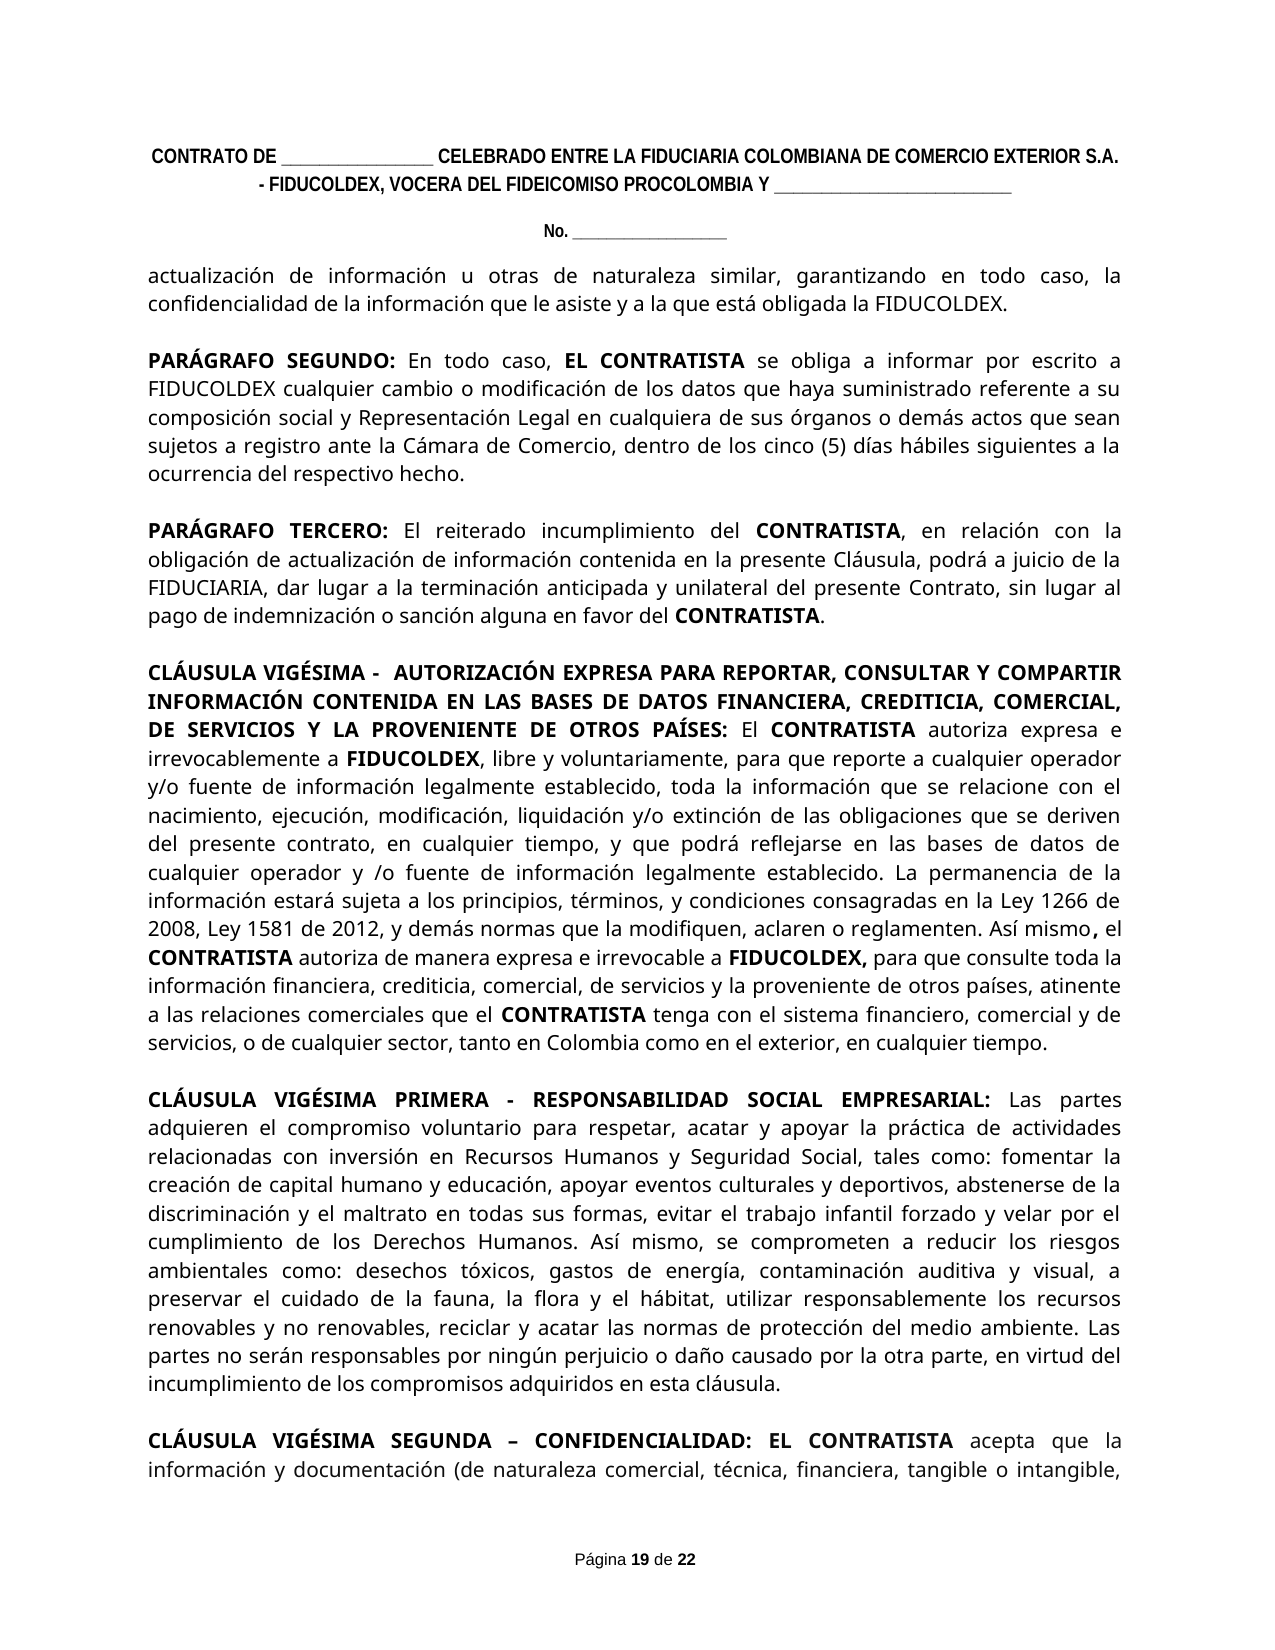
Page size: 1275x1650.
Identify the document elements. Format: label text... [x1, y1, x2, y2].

text CLÁUSULA VIGÉSIMA PRIMERA - RESPONSABILIDAD SOCIAL EMPRESARIAL: Las partes adquieren el compromiso voluntario para respetar, acatar y apoyar la práctica de actividades relacionadas con inversión en Recursos Humanos y Seguridad Social, tales como: fomentar la creación de capital humano y educación, apoyar eventos culturales y deportivos, abstenerse de la discriminación y el maltrato en todas sus formas, evitar el trabajo infantil forzado y velar por el cumplimiento de los Derechos Humanos. Así mismo, se comprometen a reducir los riesgos ambientales como: desechos tóxicos, gastos de energía, contaminación auditiva y visual, a preservar el cuidado de la fauna, la flora y el hábitat, utilizar responsablemente los recursos renovables y no renovables, reciclar y acatar las normas de protección del medio ambiente. Las partes no serán responsables por ningún perjuicio o daño causado por la otra parte, en virtud del incumplimiento de los compromisos adquiridos en esta cláusula. [148, 1085, 1122, 1398]
text CLÁUSULA VIGÉSIMA - AUTORIZACIÓN EXPRESA PARA REPORTAR, CONSULTAR Y COMPARTIR INFORMACIÓN CONTENIDA EN LAS BASES DE DATOS FINANCIERA, CREDITICIA, COMERCIAL, DE SERVICIOS Y LA PROVENIENTE DE OTROS PAÍSES: El CONTRATISTA autoriza expresa e irrevocablemente a FIDUCOLDEX, libre y voluntariamente, para que reporte a cualquier operador y/o fuente de información legalmente establecido, toda la información que se relacione con el nacimiento, ejecución, modificación, liquidación y/o extinción de las obligaciones que se deriven del presente contrato, en cualquier tiempo, y que podrá reflejarse en las bases de datos de cualquier operador y /o fuente de información legalmente establecido. La permanencia de la información estará sujeta a los principios, términos, y condiciones consagradas en la Ley 1266 de 2008, Ley 1581 de 2012, y demás normas que la modifiquen, aclaren o reglamenten. Así mismo, el CONTRATISTA autoriza de manera expresa e irrevocable a FIDUCOLDEX, para que consulte toda la información financiera, crediticia, comercial, de servicios y la proveniente de otros países, atinente a las relaciones comerciales que el CONTRATISTA tenga con el sistema financiero, comercial y de servicios, o de cualquier sector, tanto en Colombia como en el exterior, en cualquier tiempo. [148, 658, 1122, 1057]
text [148, 261, 1122, 318]
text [148, 1426, 1122, 1483]
text PARÁGRAFO SEGUNDO: En todo caso, EL CONTRATISTA se obliga a informar por escrito a FIDUCOLDEX cualquier cambio o modificación de los datos que haya suministrado referente a su composición social y Representación Legal en cualquiera de sus órganos o demás actos que sean sujetos a registro ante la Cámara de Comercio, dentro de los cinco (5) días hábiles siguientes a la ocurrencia del respectivo hecho. [148, 346, 1122, 488]
text PARÁGRAFO TERCERO: El reiterado incumplimiento del CONTRATISTA, en relación con la obligación de actualización de información contenida en la presente Cláusula, podrá a juicio de la FIDUCIARIA, dar lugar a la terminación anticipada y unilateral del presente Contrato, sin lugar al pago de indemnización o sanción alguna en favor del CONTRATISTA. [148, 516, 1122, 630]
